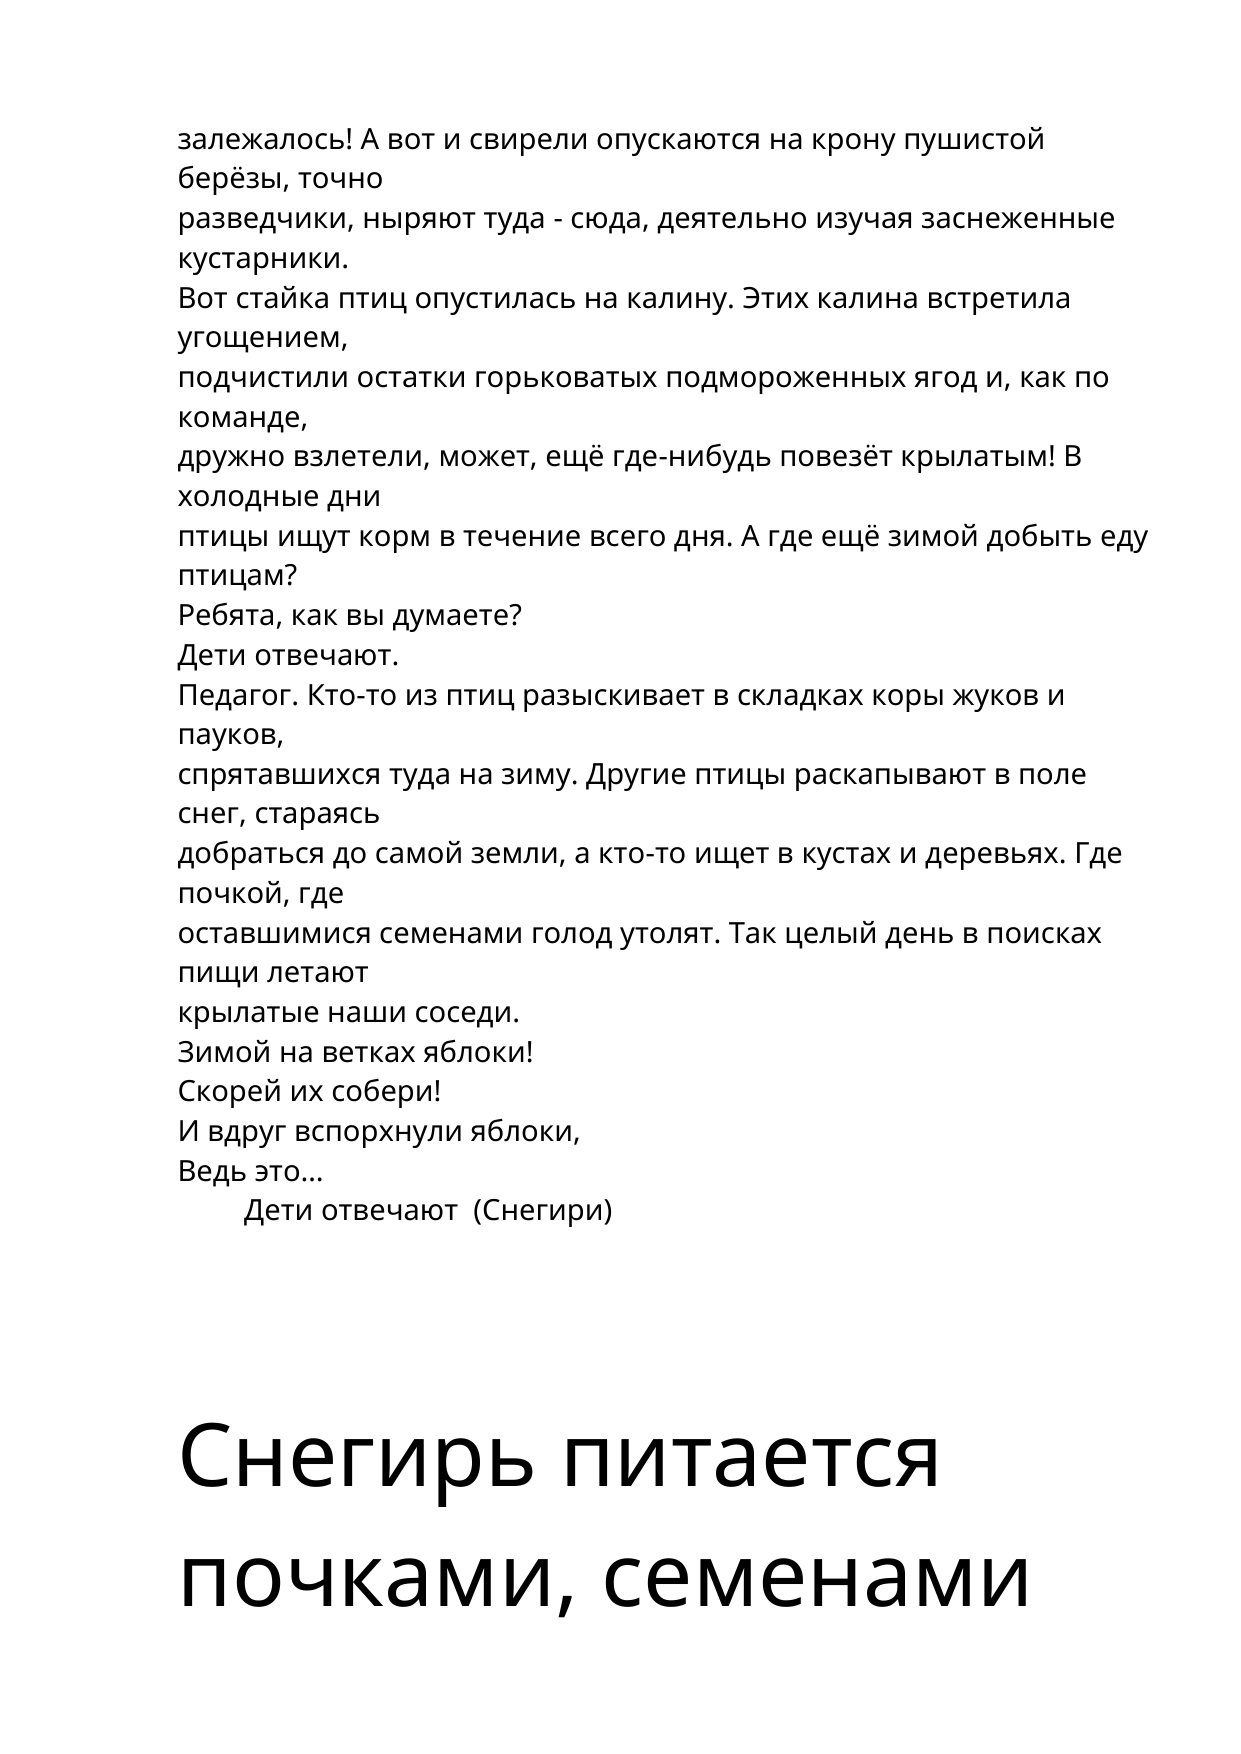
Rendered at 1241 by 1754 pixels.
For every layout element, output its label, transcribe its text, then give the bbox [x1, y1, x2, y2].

text Скорей их собери! [177, 1071, 1152, 1110]
text спрятавшихся туда на зиму. Другие птицы раскапывают в поле снег, стараясь [177, 753, 1152, 832]
text подчистили остатки горьковатых подмороженных ягод и, как по команде, [177, 356, 1152, 436]
text крылатые наши соседи. [177, 991, 1152, 1031]
text Ведь это… [177, 1150, 1152, 1190]
text Вот стайка птиц опустилась на калину. Этих калина встретила угощением, [177, 277, 1152, 356]
text Зимой на ветках яблоки! [177, 1031, 1152, 1071]
text оставшимися семенами голод утолят. Так целый день в поисках пищи летают [177, 912, 1152, 991]
text Ребята, как вы думаете? [177, 594, 1152, 634]
text Дети отвечают. [177, 634, 1152, 674]
text дружно взлетели, может, ещё где-нибудь повезёт крылатым! В холодные дни [177, 436, 1152, 515]
text залежалось! А вот и свирели опускаются на крону пушистой берёзы, точно [177, 118, 1152, 197]
text разведчики, ныряют туда - сюда, деятельно изучая заснеженные кустарники. [177, 197, 1152, 277]
text птицы ищут корм в течение всего дня. А где ещё зимой добыть еду птицам? [177, 515, 1152, 594]
text И вдруг вспорхнули яблоки, [177, 1110, 1152, 1150]
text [177, 1393, 1152, 1632]
text добраться до самой земли, а кто-то ищет в кустах и деревьях. Где почкой, где [177, 832, 1152, 912]
text Дети отвечают (Снегири) [177, 1190, 1152, 1229]
text Педагог. Кто-то из птиц разыскивает в складках коры жуков и пауков, [177, 674, 1152, 753]
